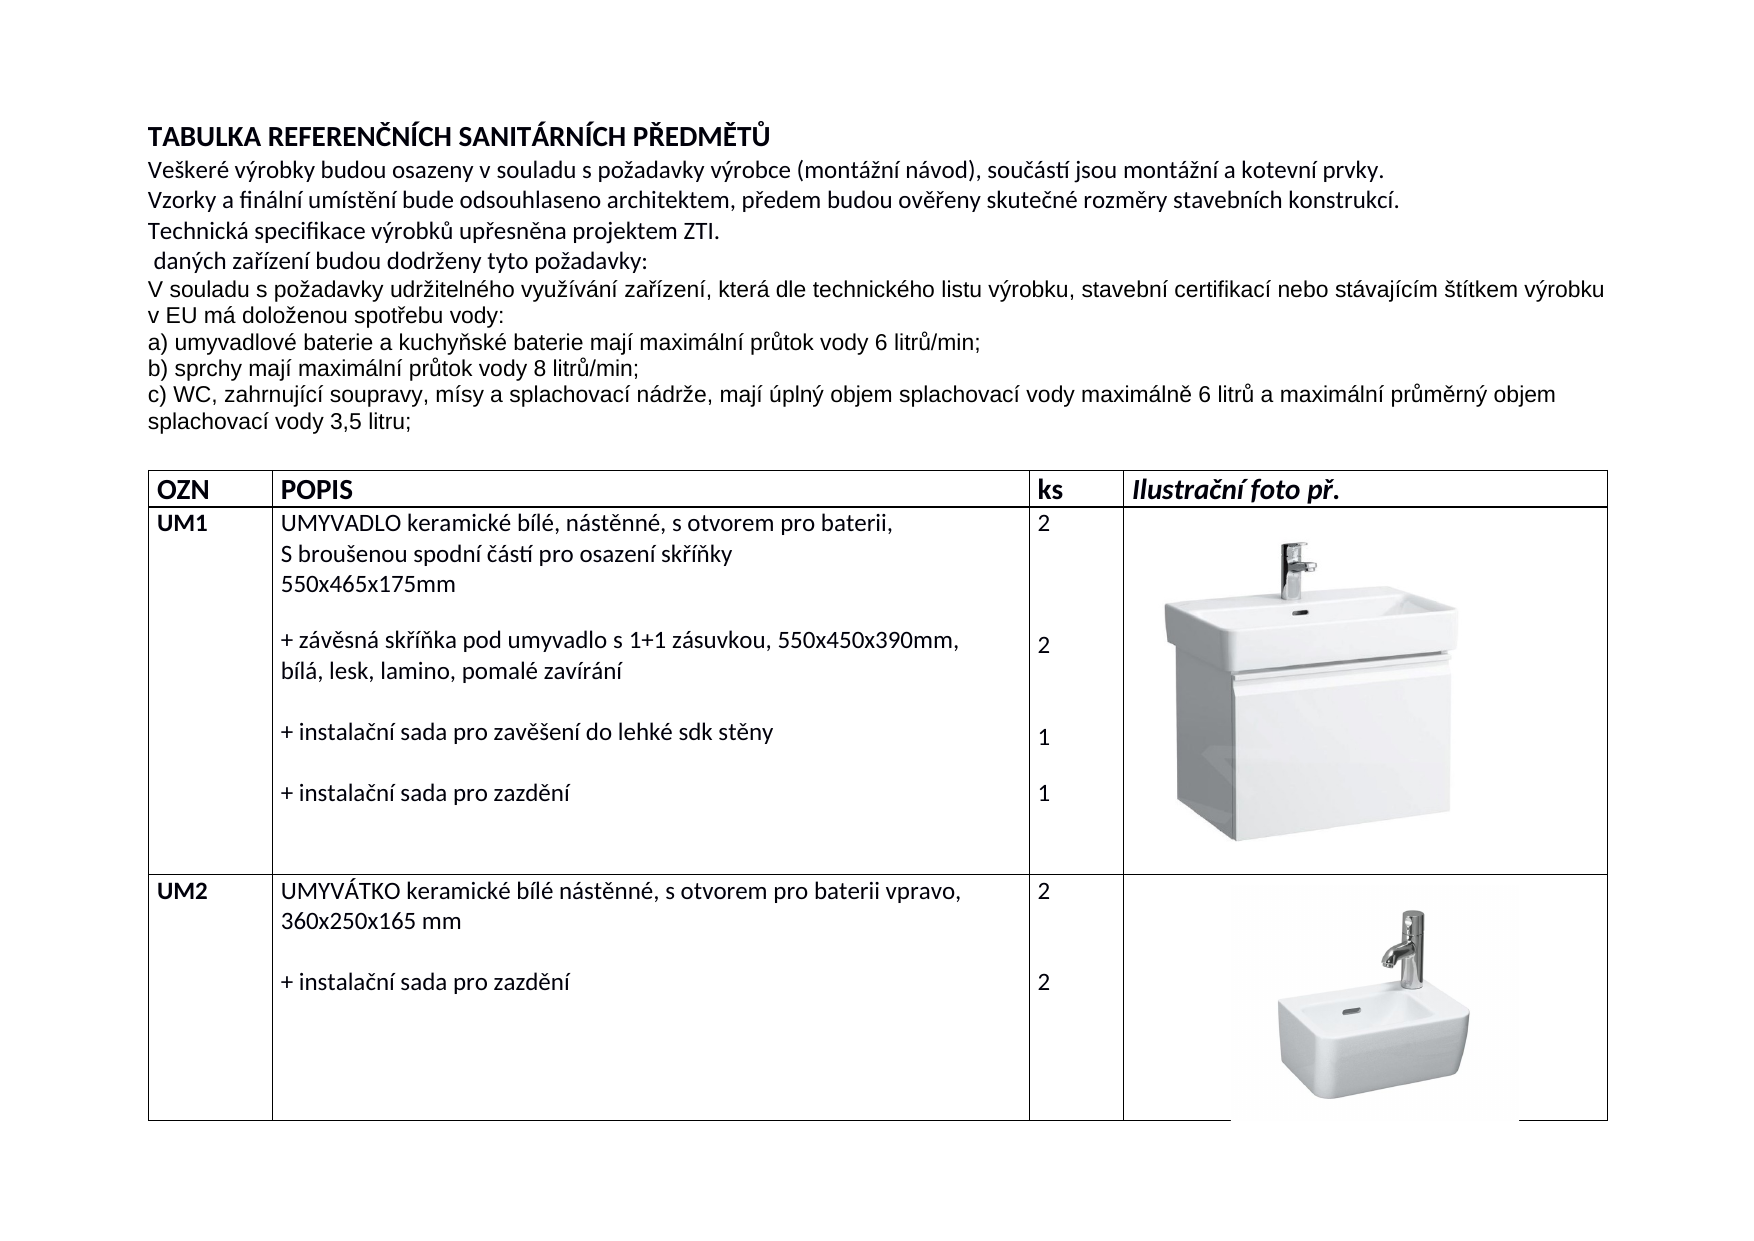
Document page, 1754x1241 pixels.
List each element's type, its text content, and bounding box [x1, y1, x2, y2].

table_cell [1124, 875, 1607, 1120]
table_cell 2 2 1 1 [1030, 508, 1123, 874]
table_cell [1124, 508, 1607, 874]
table_header Ilustrační foto př. [1124, 471, 1607, 506]
table_cell UMYVADLO keramické bílé, nástěnné, s otvorem pro baterii, S broušenou spodní částí pro osazení skříňky 550x465x175mm + závěsná skříňka pod umyvadlo s 1+1 zásuvkou, 550x450x390mm, bílá, lesk, lamino, pomalé zavírání + instalační sada pro zavěšení do lehké sdk stěny + instalační sada pro zazdění [273, 508, 1029, 874]
text c) WC, zahrnující soupravy, mísy a splachovací nádrže, mají úplný objem splachovací vody maximálně 6 litrů a maximální průměrný objem splachovací vody 3,5 litru; [148, 381, 1606, 434]
picture [1131, 537, 1470, 844]
text a) umyvadlové baterie a kuchyňské baterie mají maximální průtok vody 6 litrů/min; [148, 329, 1606, 355]
text V souladu s požadavky udržitelného využívání zařízení, která dle technického listu výrobku, stavební certifikací nebo stávajícím štítkem výrobku v EU má doloženou spotřebu vody: [148, 276, 1606, 329]
picture [1230, 885, 1520, 1121]
text Veškeré výrobky budou osazeny v souladu s požadavky výrobce (montážní návod), součástí jsou montážní a kotevní prvky. [148, 154, 1606, 184]
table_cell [273, 875, 1029, 1120]
table_header ks [1030, 471, 1123, 506]
table_cell 2 2 [1030, 875, 1123, 1120]
text Technická specifikace výrobků upřesněna projektem ZTI. [148, 215, 1606, 245]
text Vzorky a finální umístění bude odsouhlaseno architektem, předem budou ověřeny skutečné rozměry stavebních konstrukcí. [148, 184, 1606, 215]
table_header POPIS [273, 471, 1029, 506]
text b) sprchy mají maximální průtok vody 8 litrů/min; [148, 355, 1606, 381]
text TABULKA REFERENČNÍCH SANITÁRNÍCH PŘEDMĚTŮ [148, 118, 1606, 154]
table_header OZN [149, 471, 272, 506]
table_cell UM2 [149, 875, 272, 1120]
text daných zařízení budou dodrženy tyto požadavky: [148, 245, 1606, 276]
table_cell UM1 [149, 508, 272, 874]
